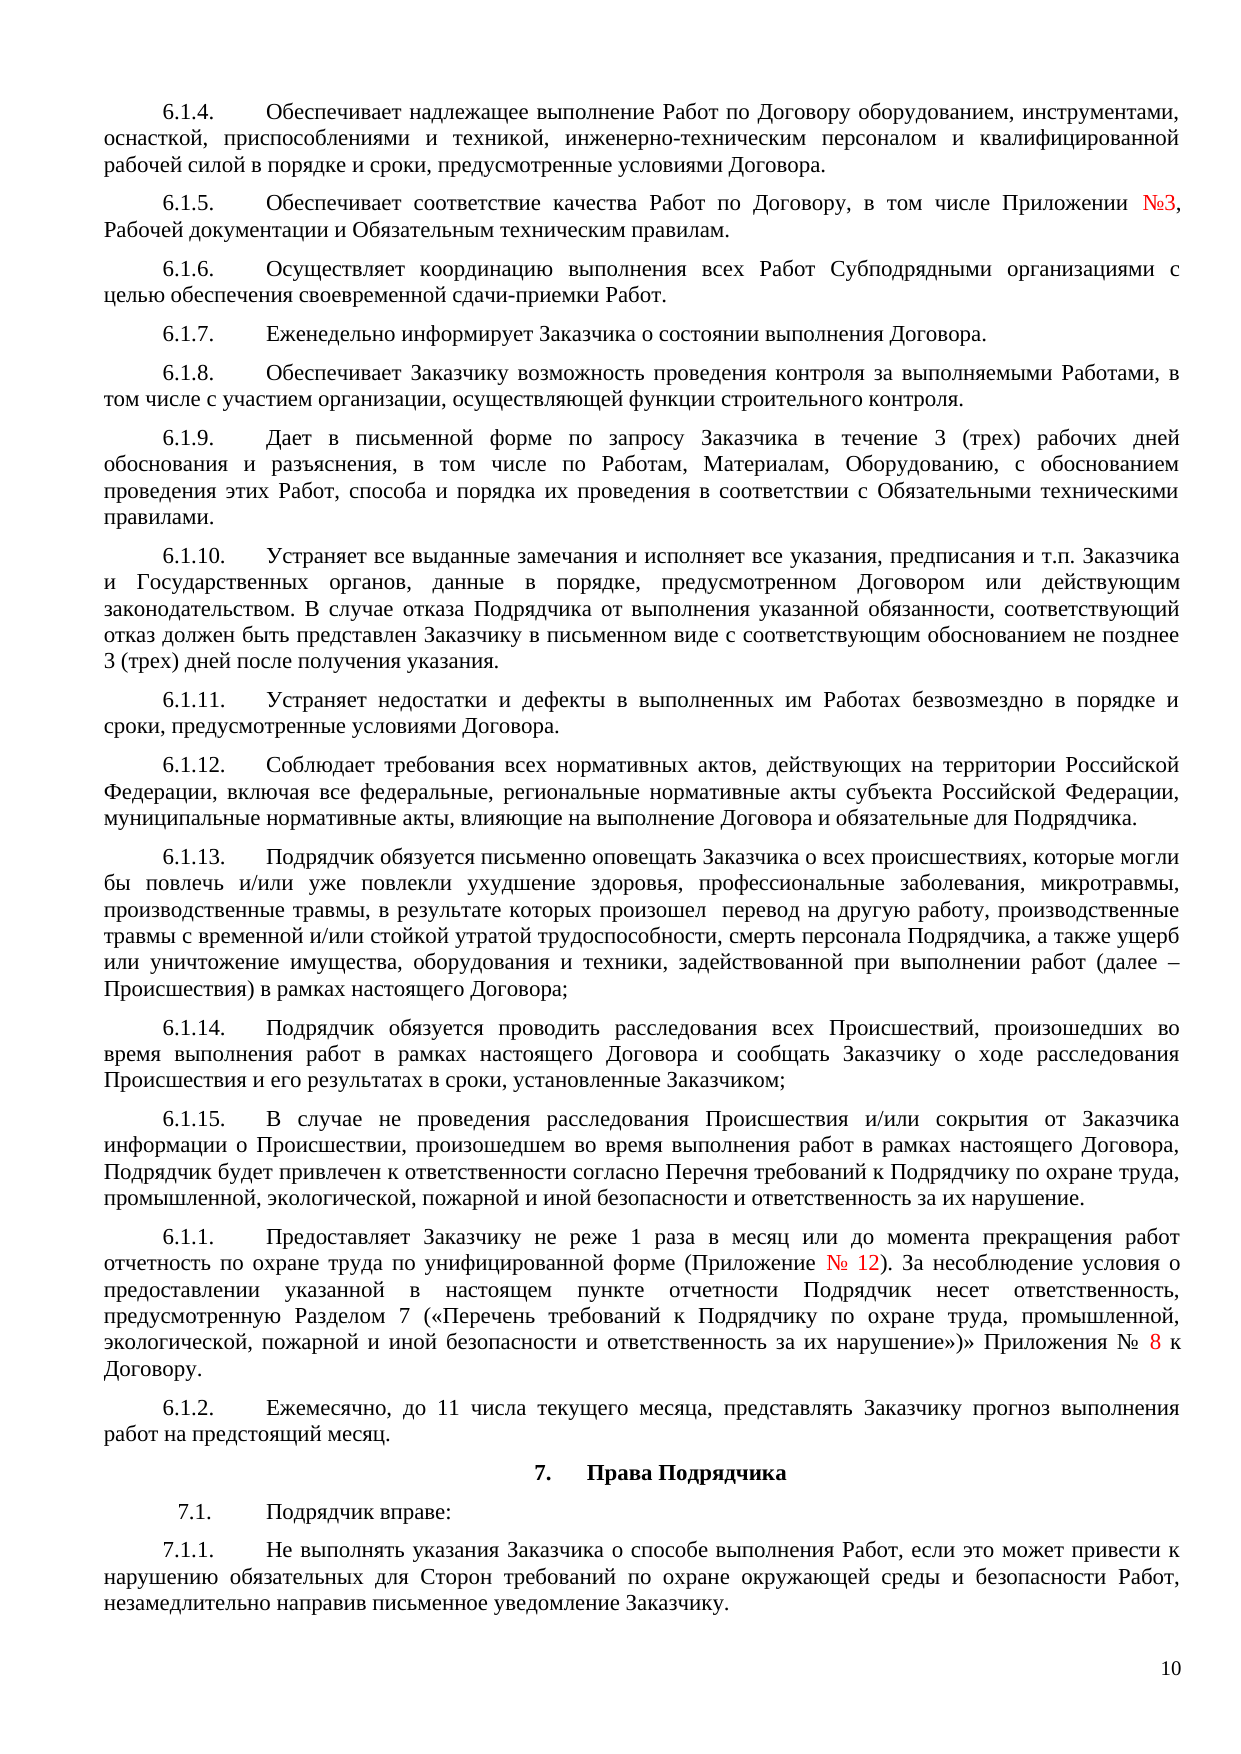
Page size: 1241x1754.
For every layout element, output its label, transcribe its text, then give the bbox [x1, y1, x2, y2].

text Устраняет все выданные замечания и исполняет все указания, предписания и т.п. Заказчика и Государственных органов, данные в порядке, предусмотренном Договором или действующим законодательством. В случае отказа Подрядчика от выполнения указанной обязанности, соответствующий отказ должен быть представлен Заказчику в письменном виде с соответствующим обоснованием не позднее 3 (трех) дней после получения указания. [103, 542, 1181, 674]
text Обеспечивает надлежащее выполнение Работ по Договору оборудованием, инструментами, оснасткой, приспособлениями и техникой, инженерно-техническим персоналом и квалифицированной рабочей силой в порядке и сроки, предусмотренные условиями Договора. [103, 98, 1181, 177]
text Подрядчик обязуется письменно оповещать Заказчика о всех происшествиях, которые могли бы повлечь и/или уже повлекли ухудшение здоровья, профессиональные заболевания, микротравмы, производственные травмы, в результате которых произошел перевод на другую работу, производственные травмы с временной и/или стойкой утратой трудоспособности, смерть персонала Подрядчика, а также ущерб или уничтожение имущества, оборудования и техники, задействованной при выполнении работ (далее – Происшествия) в рамках настоящего Договора; [103, 843, 1181, 1001]
text В случае не проведения расследования Происшествия и/или сокрытия от Заказчика информации о Происшествии, произошедшем во время выполнения работ в рамках настоящего Договора, Подрядчик будет привлечен к ответственности согласно Перечня требований к Подрядчику по охране труда, промышленной, экологической, пожарной и иной безопасности и ответственность за их нарушение. [103, 1105, 1181, 1211]
text Ежемесячно, до 11 числа текущего месяца, представлять Заказчику прогноз выполнения работ на предстоящий месяц. [103, 1394, 1181, 1446]
text Подрядчик обязуется проводить расследования всех Происшествий, произошедших во время выполнения работ в рамках настоящего Договора и сообщать Заказчику о ходе расследования Происшествия и его результатах в сроки, установленные Заказчиком; [103, 1013, 1181, 1093]
text Дает в письменной форме по запросу Заказчика в течение 3 (трех) рабочих дней обоснования и разъяснения, в том числе по Работам, Материалам, Оборудованию, с обоснованием проведения этих Работ, способа и порядка их проведения в соответствии с Обязательными техническими правилами. [103, 424, 1181, 529]
text Не выполнять указания Заказчика о способе выполнения Работ, если это может привести к нарушению обязательных для Сторон требований по охране окружающей среды и безопасности Работ, незамедлительно направив письменное уведомление Заказчику. [103, 1537, 1181, 1616]
text Обеспечивает соответствие качества Работ по Договору, в том числе Приложении №3, Рабочей документации и Обязательным техническим правилам. [103, 189, 1181, 242]
text Устраняет недостатки и дефекты в выполненных им Работах безвозмездно в порядке и сроки, предусмотренные условиями Договора. [103, 686, 1181, 739]
list Предоставляет Заказчику не реже 1 раза в месяц или до момента прекращения работ отчетность по охране труда по унифицированной форме (Приложение № 12). За несоблюдение условия о предоставлении указанной в настоящем пункте отчетности Подрядчик несет ответственность, предусмотренную Разделом 7 («Перечень требований к Подрядчику по охране труда, промышленной, экологической, пожарной и иной безопасности и ответственность за их нарушение»)» Приложения № 8 к Договору. [103, 1223, 1181, 1381]
text Еженедельно информирует Заказчика о состоянии выполнения Договора. [103, 320, 1181, 346]
text Обеспечивает Заказчику возможность проведения контроля за выполняемыми Работами, в том числе с участием организации, осуществляющей функции строительного контроля. [103, 359, 1181, 411]
text Права Подрядчика [118, 1459, 1181, 1485]
text Подрядчик вправе: [118, 1498, 1181, 1524]
text Осуществляет координацию выполнения всех Работ Субподрядными организациями с целью обеспечения своевременной сдачи-приемки Работ. [103, 255, 1181, 307]
text Соблюдает требования всех нормативных актов, действующих на территории Российской Федерации, включая все федеральные, региональные нормативные акты субъекта Российской Федерации, муниципальные нормативные акты, влияющие на выполнение Договора и обязательные для Подрядчика. [103, 751, 1181, 830]
